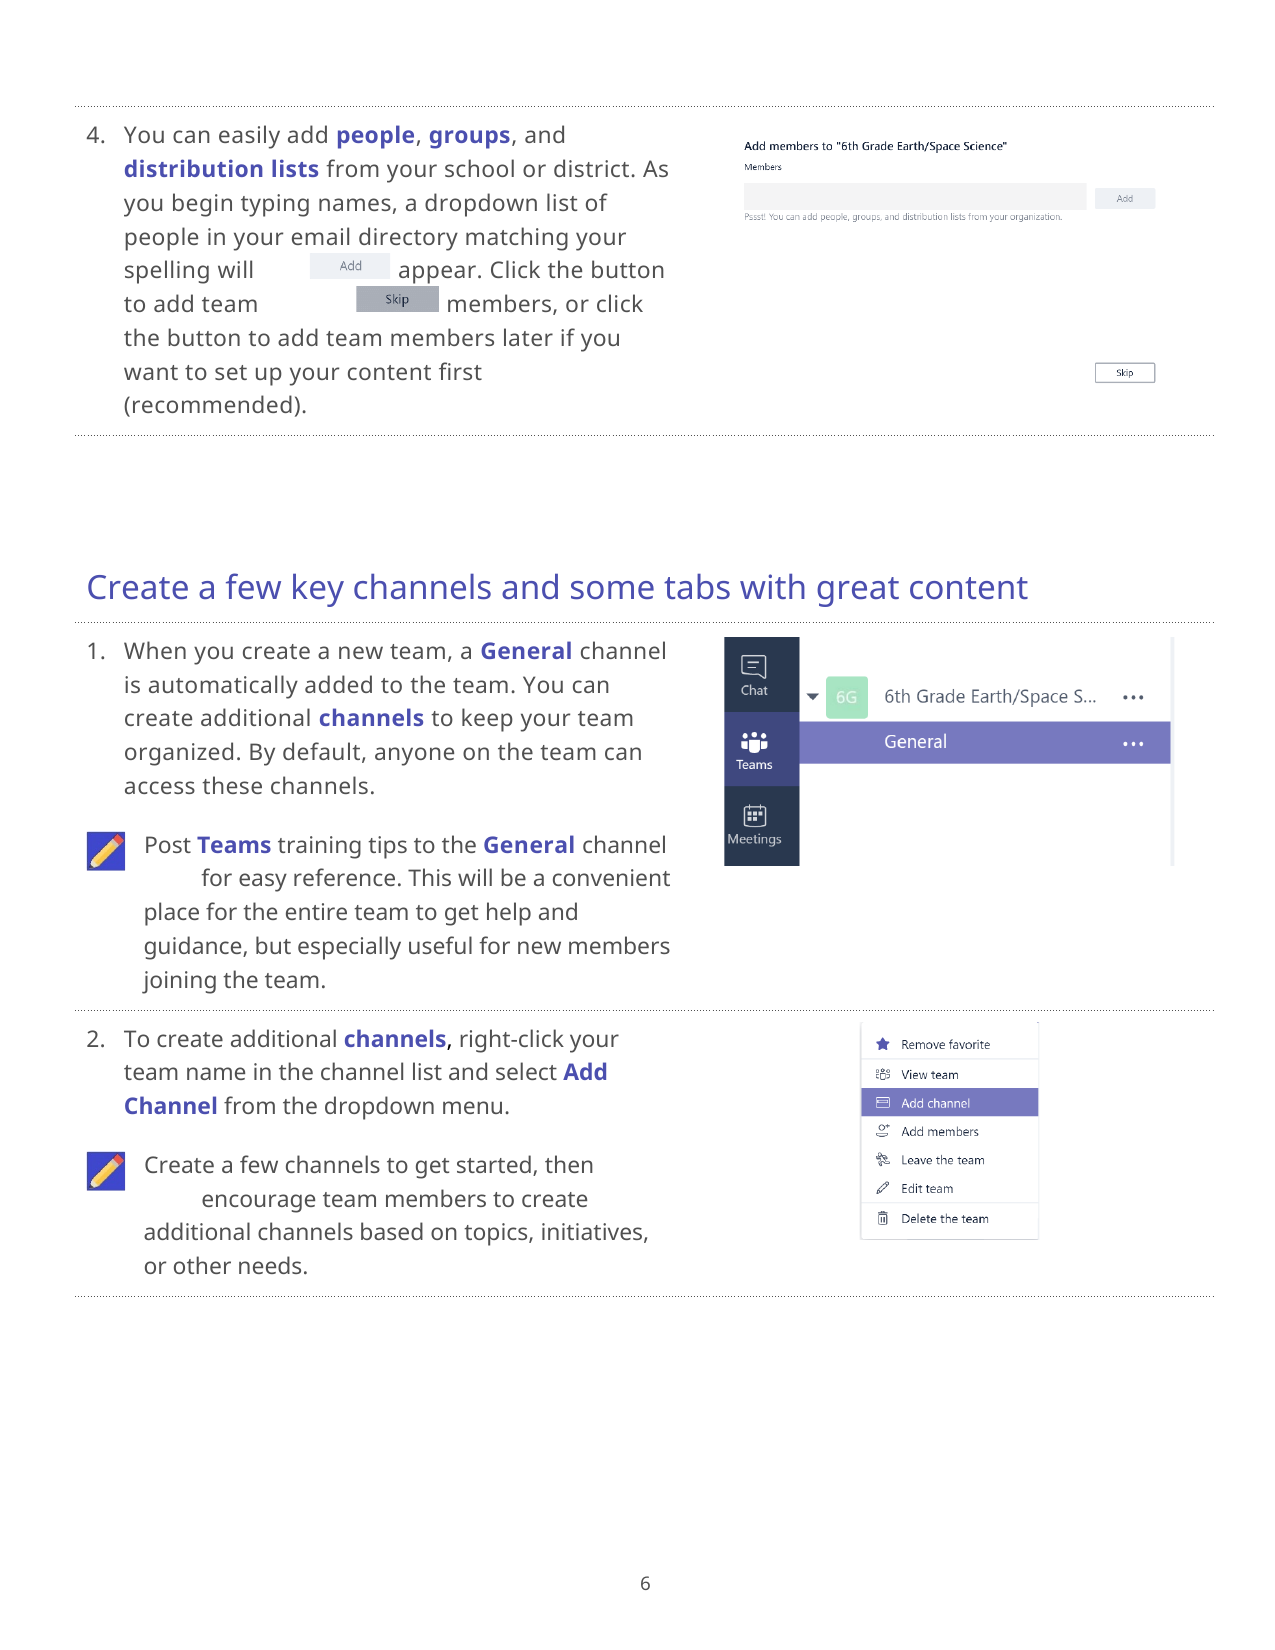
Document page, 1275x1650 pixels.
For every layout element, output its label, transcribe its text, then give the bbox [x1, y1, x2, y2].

table_cell Create a few key channels and some tabs with great content [75, 435, 1215, 622]
table_cell When you create a new team, a General channel is automatically added to the team. You can create additional channels to keep your team organized. By default, anyone on the team can access these channels. Post Teams training tips to the General channel for easy reference. This will be a convenient place for the entire team to get help and guidance, but especially useful for new members joining the team. [75, 622, 684, 1009]
picture [86, 831, 126, 871]
table_cell You can easily add people, groups, and distribution lists from your school or district. As you begin typing names, a dropdown list of people in your email directory matching your spelling will appear. Click the button to add team members, or click the button to add team members later if you want to set up your content first (recommended). [75, 106, 684, 435]
picture [859, 1022, 1040, 1240]
table_cell To create additional channels, right-click your team name in the channel list and select Add Channel from the dropdown menu. Create a few channels to get started, then encourage team members to create additional channels based on topics, initiatives, or other needs. [75, 1010, 684, 1296]
picture [309, 253, 391, 279]
table_cell [684, 622, 1215, 1009]
picture [356, 286, 439, 312]
picture [724, 119, 1175, 403]
picture [724, 637, 1175, 866]
picture [86, 1151, 126, 1191]
table_cell [684, 1010, 1215, 1296]
table_cell [684, 106, 1215, 435]
